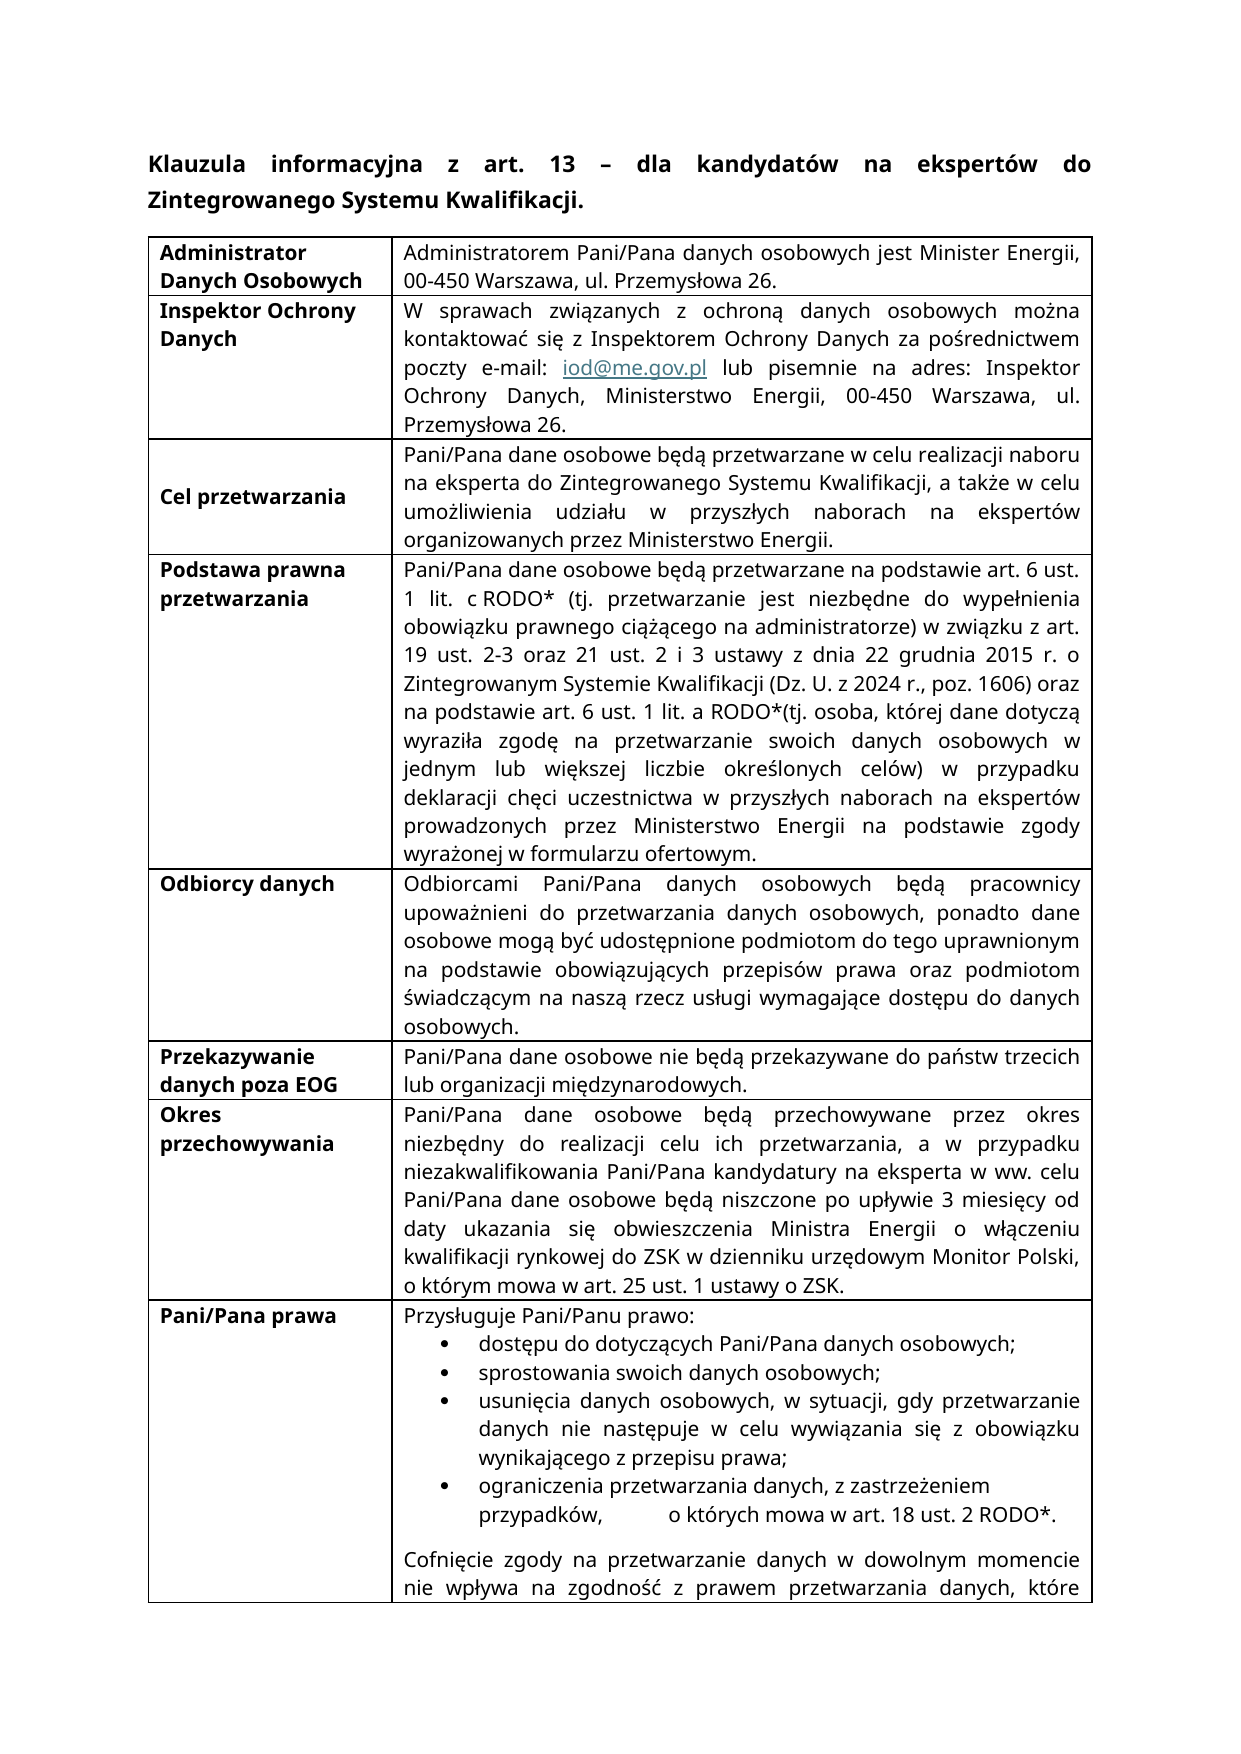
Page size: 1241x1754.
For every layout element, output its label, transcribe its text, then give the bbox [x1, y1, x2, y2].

table_cell Pani/Pana dane osobowe będą przetwarzane w celu realizacji naboru na eksperta do Zintegrowanego Systemu Kwalifikacji, a także w celu umożliwienia udziału w przyszłych naborach na ekspertów organizowanych przez Ministerstwo Energii. [393, 440, 1091, 554]
table_header Administratorem Pani/Pana danych osobowych jest Minister Energii, 00-450 Warszawa, ul. Przemysłowa 26. [393, 238, 1091, 294]
table_cell Pani/Pana prawa [149, 1301, 391, 1602]
table_cell Odbiorcy danych [149, 870, 391, 1040]
text Klauzula informacyjna z art. 13 – dla kandydatów na ekspertów do Zintegrowanego Systemu Kwalifikacji. [148, 148, 1093, 215]
table_cell Inspektor Ochrony Danych [149, 296, 391, 438]
table_cell Podstawa prawna przetwarzania [149, 555, 391, 868]
table_cell W sprawach związanych z ochroną danych osobowych można kontaktować się z Inspektorem Ochrony Danych za pośrednictwem poczty e-mail: iod@me.gov.pl lub pisemnie na adres: Inspektor Ochrony Danych, Ministerstwo Energii, 00-450 Warszawa, ul. Przemysłowa 26. [393, 296, 1091, 438]
table_cell Pani/Pana dane osobowe będą przetwarzane na podstawie art. 6 ust. 1 lit. c RODO* (tj. przetwarzanie jest niezbędne do wypełnienia obowiązku prawnego ciążącego na administratorze) w związku z art. 19 ust. 2-3 oraz 21 ust. 2 i 3 ustawy z dnia 22 grudnia 2015 r. o Zintegrowanym Systemie Kwalifikacji (Dz. U. z 2024 r., poz. 1606) oraz na podstawie art. 6 ust. 1 lit. a RODO*(tj. osoba, której dane dotyczą wyraziła zgodę na przetwarzanie swoich danych osobowych w jednym lub większej liczbie określonych celów) w przypadku deklaracji chęci uczestnictwa w przyszłych naborach na ekspertów prowadzonych przez Ministerstwo Energii na podstawie zgody wyrażonej w formularzu ofertowym. [393, 555, 1091, 868]
table_header Administrator Danych Osobowych [149, 238, 391, 294]
table_cell Pani/Pana dane osobowe będą przechowywane przez okres niezbędny do realizacji celu ich przetwarzania, a w przypadku niezakwalifikowania Pani/Pana kandydatury na eksperta w ww. celu Pani/Pana dane osobowe będą niszczone po upływie 3 miesięcy od daty ukazania się obwieszczenia Ministra Energii o włączeniu kwalifikacji rynkowej do ZSK w dzienniku urzędowym Monitor Polski, o którym mowa w art. 25 ust. 1 ustawy o ZSK. [393, 1100, 1091, 1299]
table_cell Okres przechowywania [149, 1100, 391, 1299]
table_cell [393, 1301, 1091, 1602]
table_cell Odbiorcami Pani/Pana danych osobowych będą pracownicy upoważnieni do przetwarzania danych osobowych, ponadto dane osobowe mogą być udostępnione podmiotom do tego uprawnionym na podstawie obowiązujących przepisów prawa oraz podmiotom świadczącym na naszą rzecz usługi wymagające dostępu do danych osobowych. [393, 870, 1091, 1040]
table_cell Pani/Pana dane osobowe nie będą przekazywane do państw trzecich lub organizacji międzynarodowych. [393, 1042, 1091, 1099]
table_cell Przekazywanie danych poza EOG [149, 1042, 391, 1099]
table_cell Cel przetwarzania [149, 440, 391, 554]
